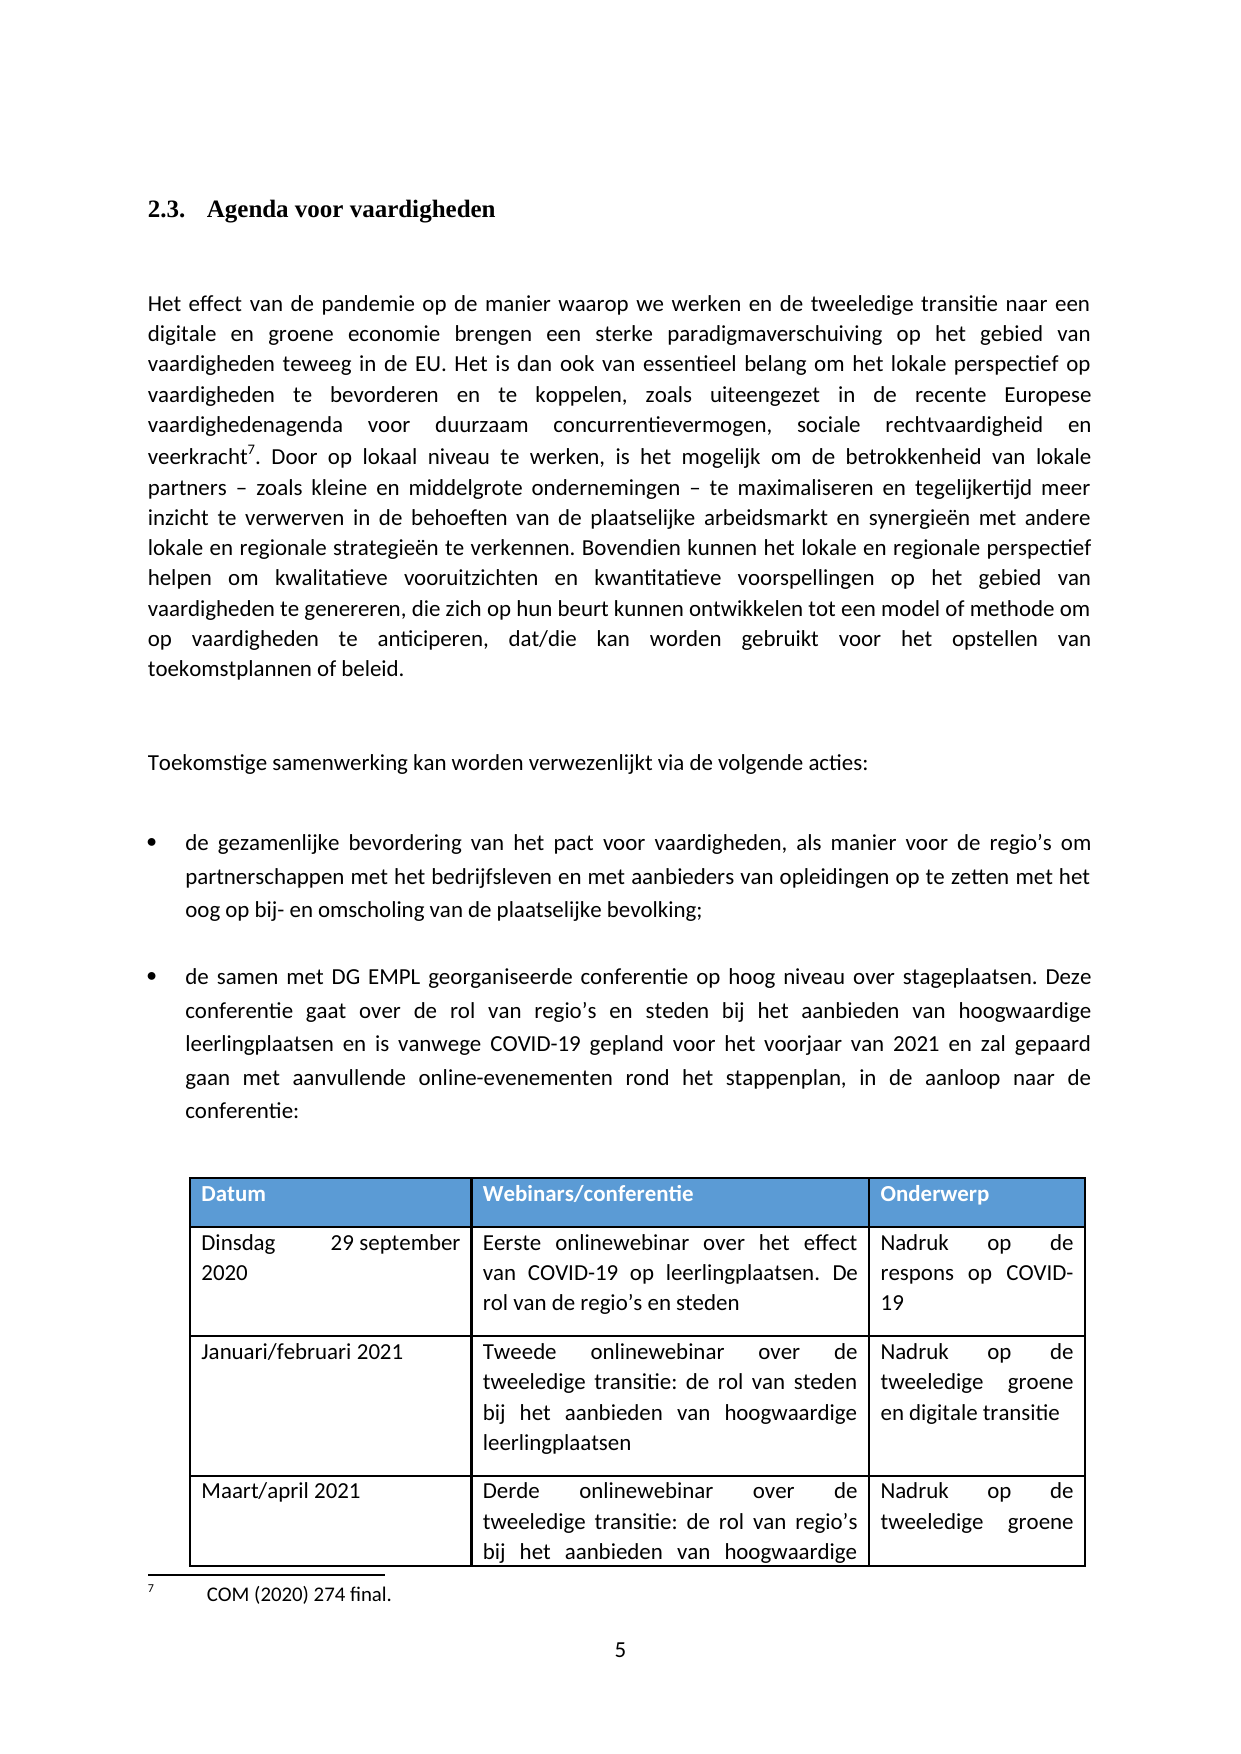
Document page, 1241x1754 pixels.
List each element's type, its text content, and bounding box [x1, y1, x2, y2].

table_cell Maart/april 2021 [191, 1477, 470, 1565]
table_cell Nadruk op de tweeledige groene en digitale transitie [870, 1337, 1084, 1474]
subtitle 2.3. Agenda voor vaardigheden [148, 194, 1093, 223]
list de gezamenlijke bevordering van het pact voor vaardigheden, als manier voor de regio’s om partnerschappen met het bedrijfsleven en met aanbieders van opleidingen op te zetten met het oog op bij- en omscholing van de plaatselijke bevolking; [148, 828, 1093, 923]
table_cell Eerste onlinewebinar over het effect van COVID-19 op leerlingplaatsen. De rol van de regio’s en steden [473, 1228, 868, 1335]
text Het effect van de pandemie op de manier waarop we werken en de tweeledige transitie naar een digitale en groene economie brengen een sterke paradigmaverschuiving op het gebied van vaardigheden teweeg in de EU. Het is dan ook van essentieel belang om het lokale perspectief op vaardigheden te bevorderen en te koppelen, zoals uiteengezet in de recente Europese vaardighedenagenda voor duurzaam concurrentievermogen, sociale rechtvaardigheid en veerkracht. Door op lokaal niveau te werken, is het mogelijk om de betrokkenheid van lokale partners – zoals kleine en middelgrote ondernemingen – te maximaliseren en tegelijkertijd meer inzicht te verwerven in de behoeften van de plaatselijke arbeidsmarkt en synergieën met andere lokale en regionale strategieën te verkennen. Bovendien kunnen het lokale en regionale perspectief helpen om kwalitatieve vooruitzichten en kwantitatieve voorspellingen op het gebied van vaardigheden te genereren, die zich op hun beurt kunnen ontwikkelen tot een model of methode om op vaardigheden te anticiperen, dat/die kan worden gebruikt voor het opstellen van toekomstplannen of beleid. [148, 289, 1093, 682]
table_header Webinars/conferentie [473, 1179, 868, 1226]
table_cell Nadruk op de respons op COVID-19 [870, 1228, 1084, 1335]
table_cell Dinsdag 29 september 2020 [191, 1228, 470, 1335]
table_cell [870, 1477, 1084, 1565]
text Toekomstige samenwerking kan worden verwezenlijkt via de volgende acties: [148, 748, 1093, 776]
list de samen met DG EMPL georganiseerde conferentie op hoog niveau over stageplaatsen. Deze conferentie gaat over de rol van regio’s en steden bij het aanbieden van hoogwaardige leerlingplaatsen en is vanwege COVID-19 gepland voor het voorjaar van 2021 en zal gepaard gaan met aanvullende online-evenementen rond het stappenplan, in de aanloop naar de conferentie: [148, 962, 1093, 1124]
table_cell Januari/februari 2021 [191, 1337, 470, 1474]
table_cell Tweede onlinewebinar over de tweeledige transitie: de rol van steden bij het aanbieden van hoogwaardige leerlingplaatsen [473, 1337, 868, 1474]
table_header Datum [191, 1179, 470, 1226]
table_header Onderwerp [870, 1179, 1084, 1226]
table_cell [473, 1477, 868, 1565]
